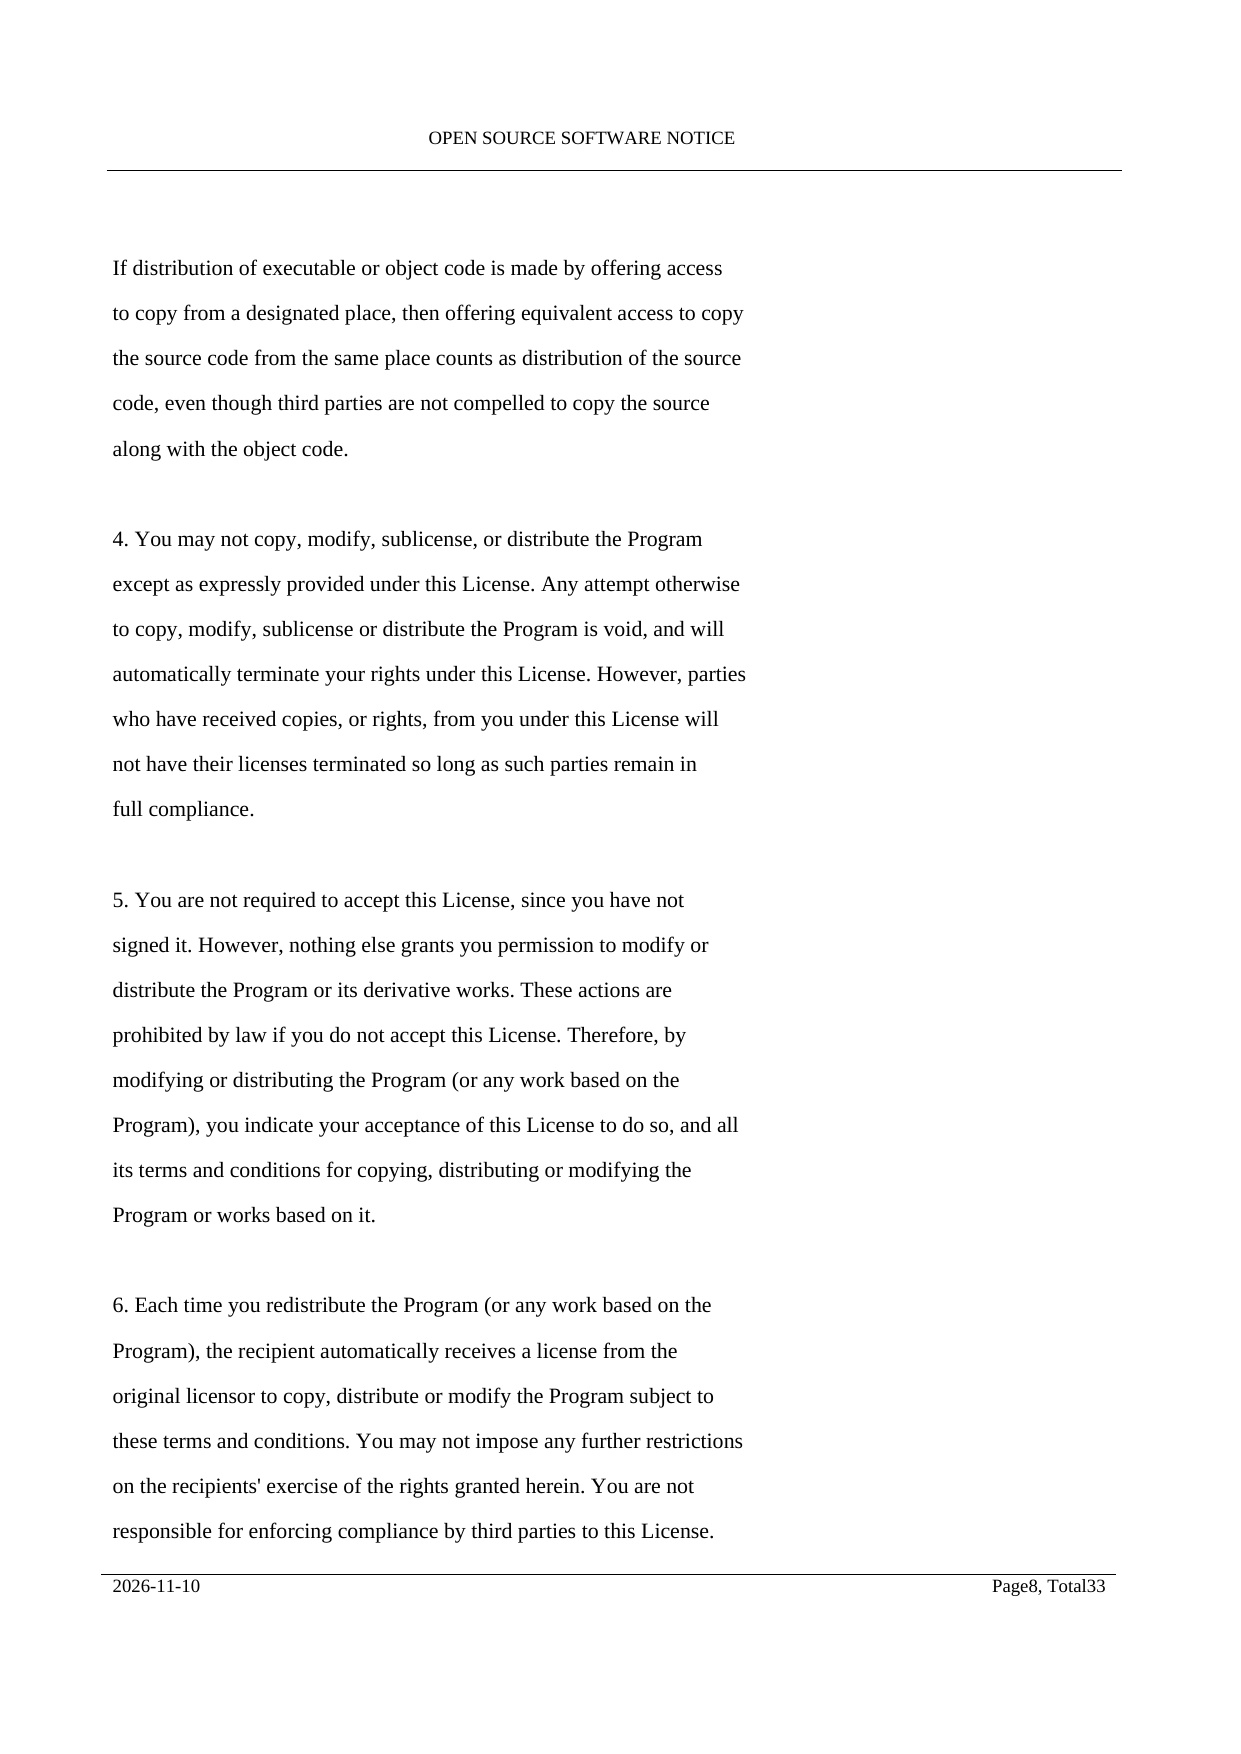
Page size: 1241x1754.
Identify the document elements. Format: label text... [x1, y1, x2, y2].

text responsible for enforcing compliance by third parties to this License. [112, 1514, 1128, 1547]
text who have received copies, or rights, from you under this License will [112, 702, 1128, 735]
text Program), the recipient automatically receives a license from the [112, 1334, 1128, 1366]
text on the recipients' exercise of the rights granted herein. You are not [112, 1469, 1128, 1502]
text along with the object code. [112, 432, 1128, 464]
text these terms and conditions. You may not impose any further restrictions [112, 1424, 1128, 1457]
text not have their licenses terminated so long as such parties remain in [112, 748, 1128, 780]
text original licensor to copy, distribute or modify the Program subject to [112, 1379, 1128, 1412]
text distribute the Program or its derivative works. These actions are [112, 973, 1128, 1006]
text Program), you indicate your acceptance of this License to do so, and all [112, 1108, 1128, 1141]
text Program or works based on it. [112, 1199, 1128, 1231]
text 6. Each time you redistribute the Program (or any work based on the [112, 1289, 1128, 1321]
text 5. You are not required to accept this License, since you have not [112, 883, 1128, 915]
text code, even though third parties are not compelled to copy the source [112, 387, 1128, 419]
text its terms and conditions for copying, distributing or modifying the [112, 1153, 1128, 1186]
text automatically terminate your rights under this License. However, parties [112, 657, 1128, 690]
text If distribution of executable or object code is made by offering access [112, 251, 1128, 284]
text the source code from the same place counts as distribution of the source [112, 342, 1128, 374]
text except as expressly provided under this License. Any attempt otherwise [112, 567, 1128, 600]
text to copy, modify, sublicense or distribute the Program is void, and will [112, 612, 1128, 645]
text signed it. However, nothing else grants you permission to modify or [112, 928, 1128, 961]
text modifying or distributing the Program (or any work based on the [112, 1063, 1128, 1096]
text 4. You may not copy, modify, sublicense, or distribute the Program [112, 522, 1128, 554]
text prohibited by law if you do not accept this License. Therefore, by [112, 1018, 1128, 1051]
text to copy from a designated place, then offering equivalent access to copy [112, 297, 1128, 329]
text full compliance. [112, 793, 1128, 825]
